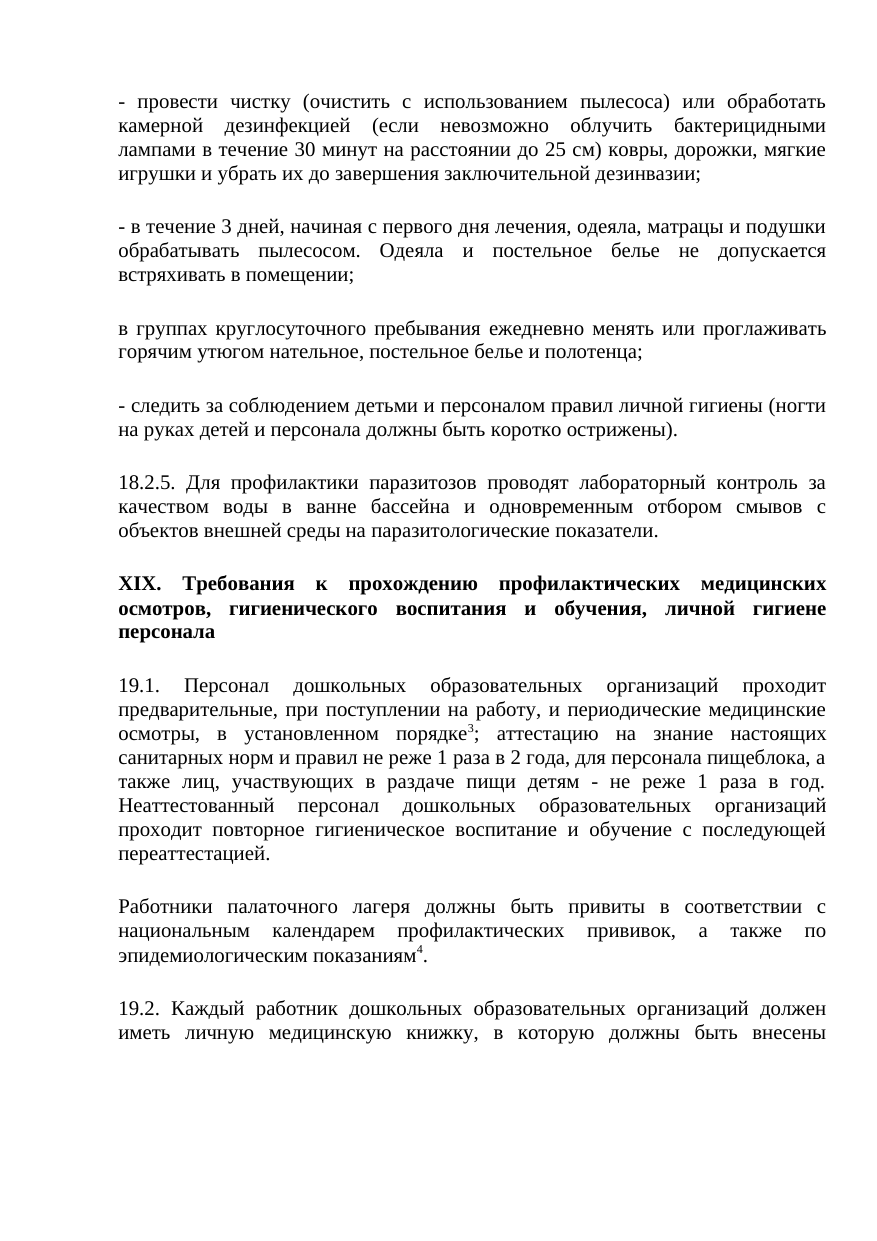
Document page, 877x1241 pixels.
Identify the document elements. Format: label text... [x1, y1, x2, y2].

text в группах круглосуточного пребывания ежедневно менять или проглаживать горячим утюгом нательное, постельное белье и полотенца; [118, 315, 827, 363]
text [118, 996, 827, 1044]
text - провести чистку (очистить с использованием пылесоса) или обработать камерной дезинфекцией (если невозможно облучить бактерицидными лампами в течение 30 минут на расстоянии до 25 см) ковры, дорожки, мягкие игрушки и убрать их до завершения заключительной дезинвазии; [118, 89, 827, 185]
text 18.2.5. Для профилактики паразитозов проводят лабораторный контроль за качеством воды в ванне бассейна и одновременным отбором смывов с объектов внешней среды на паразитологические показатели. [118, 470, 827, 542]
text 19.1. Персонал дошкольных образовательных организаций проходит предварительные, при поступлении на работу, и периодические медицинские осмотры, в установленном порядке3; аттестацию на знание настоящих санитарных норм и правил не реже 1 раза в 2 года, для персонала пищеблока, а также лиц, участвующих в раздаче пищи детям - не реже 1 раза в год. Неаттестованный персонал дошкольных образовательных организаций проходит повторное гигиеническое воспитание и обучение с последующей переаттестацией. [118, 673, 827, 865]
text - следить за соблюдением детьми и персоналом правил личной гигиены (ногти на руках детей и персонала должны быть коротко острижены). [118, 393, 827, 441]
text - в течение 3 дней, начиная с первого дня лечения, одеяла, матрацы и подушки обрабатывать пылесосом. Одеяла и постельное белье не допускается встряхивать в помещении; [118, 214, 827, 286]
text Работники палаточного лагеря должны быть привиты в соответствии с национальным календарем профилактических прививок, а также по эпидемиологическим показаниям4. [118, 894, 827, 967]
text XIX. Требования к прохождению профилактических медицинских осмотров, гигиенического воспитания и обучения, личной гигиене персонала [118, 571, 827, 643]
